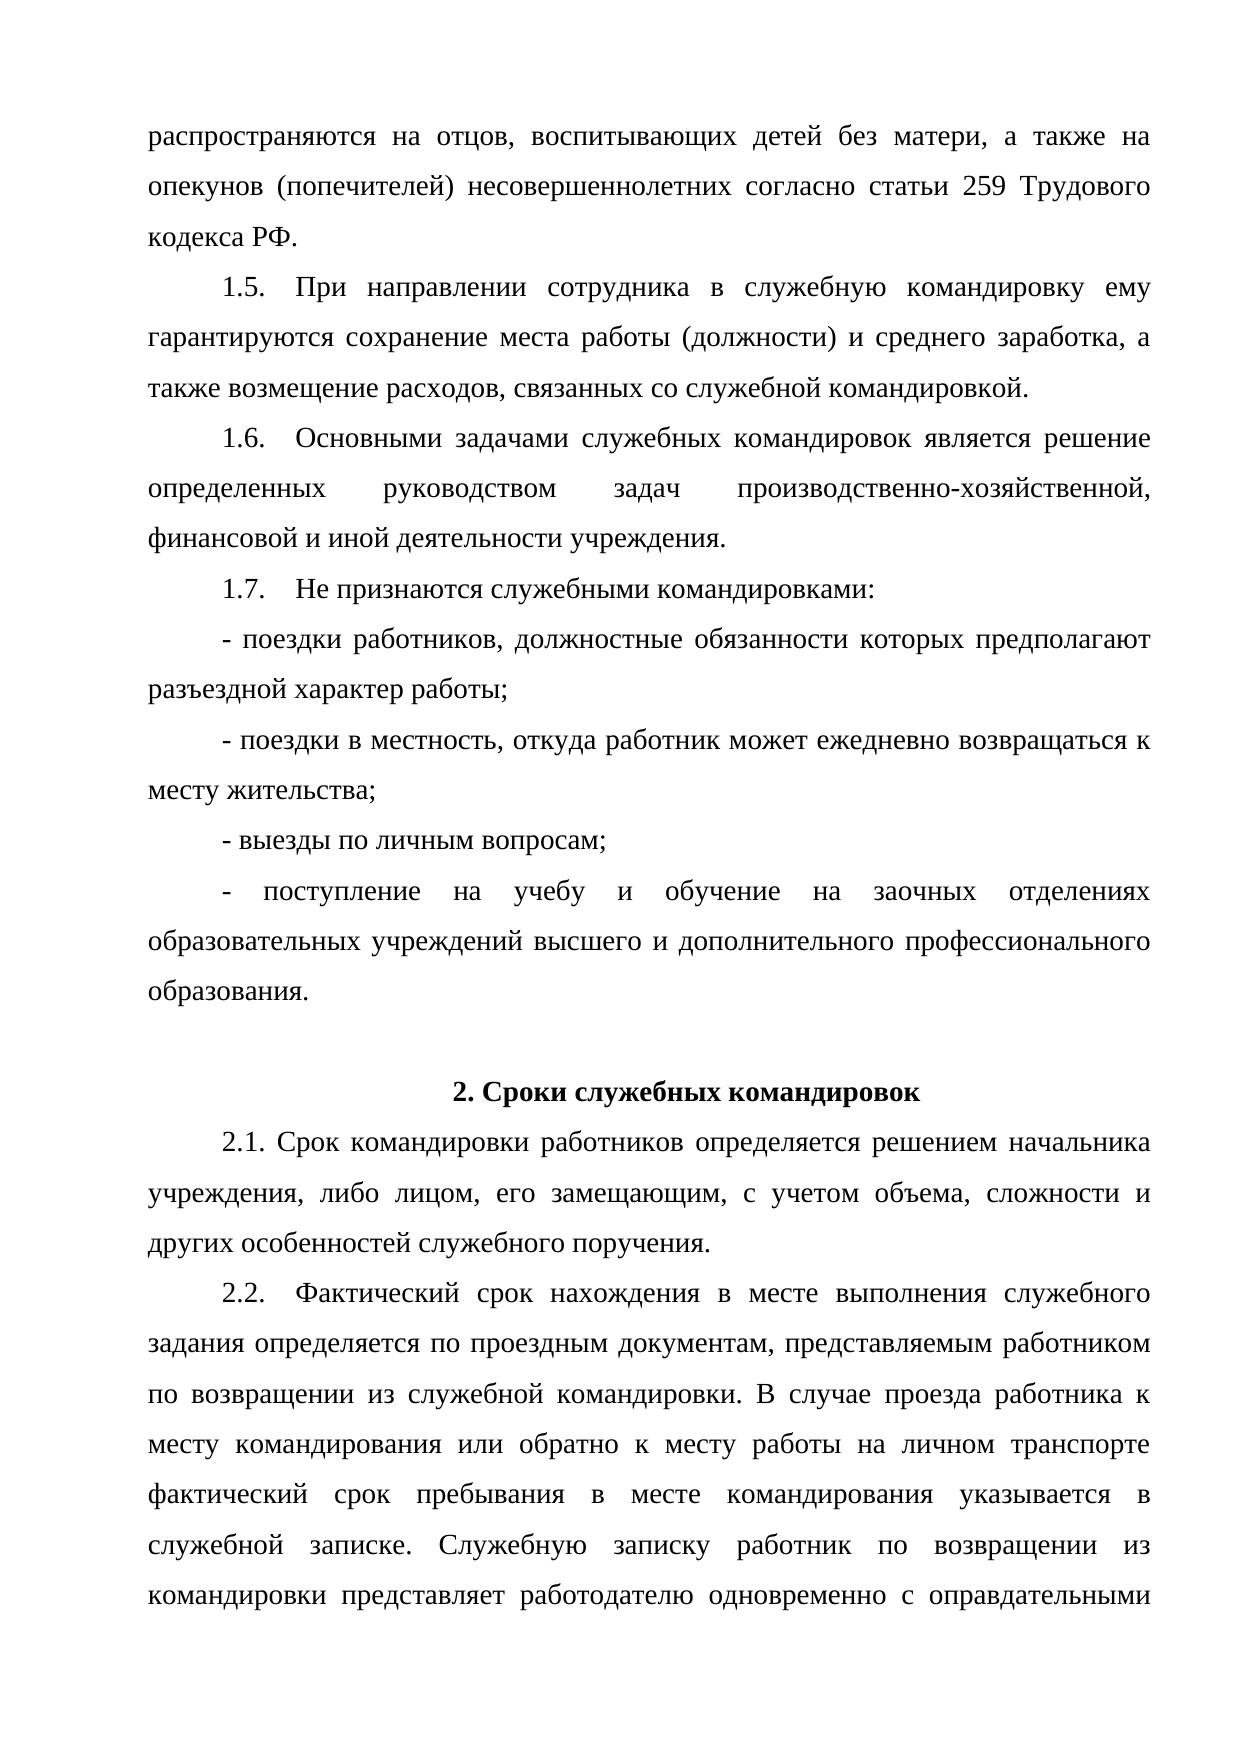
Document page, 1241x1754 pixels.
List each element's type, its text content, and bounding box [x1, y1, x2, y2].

text - поездки работников, должностные обязанности которых предполагают разъездной характер работы; [148, 621, 1152, 705]
text 1.6. Основными задачами служебных командировок является решение определенных руководством задач производственно-хозяйственной, финансовой и иной деятельности учреждения. [148, 420, 1152, 554]
text - поездки в местность, откуда работник может ежедневно возвращаться к месту жительства; [148, 722, 1152, 806]
text - поступление на учебу и обучение на заочных отделениях образовательных учреждений высшего и дополнительного профессионального образования. [148, 873, 1152, 1007]
text 1.5. При направлении сотрудника в служебную командировку ему гарантируются сохранение места работы (должности) и среднего заработка, а также возмещение расходов, связанных со служебной командировкой. [148, 269, 1152, 403]
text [148, 118, 1152, 252]
text 1.7. Не признаются служебными командировками: [148, 571, 1152, 604]
text - выезды по личным вопросам; [148, 822, 1152, 856]
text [148, 1275, 1152, 1611]
text 2.1. Срок командировки работников определяется решением начальника учреждения, либо лицом, его замещающим, с учетом объема, сложности и других особенностей служебного поручения. [148, 1124, 1152, 1258]
text 2. Сроки служебных командировок [148, 1074, 1152, 1108]
